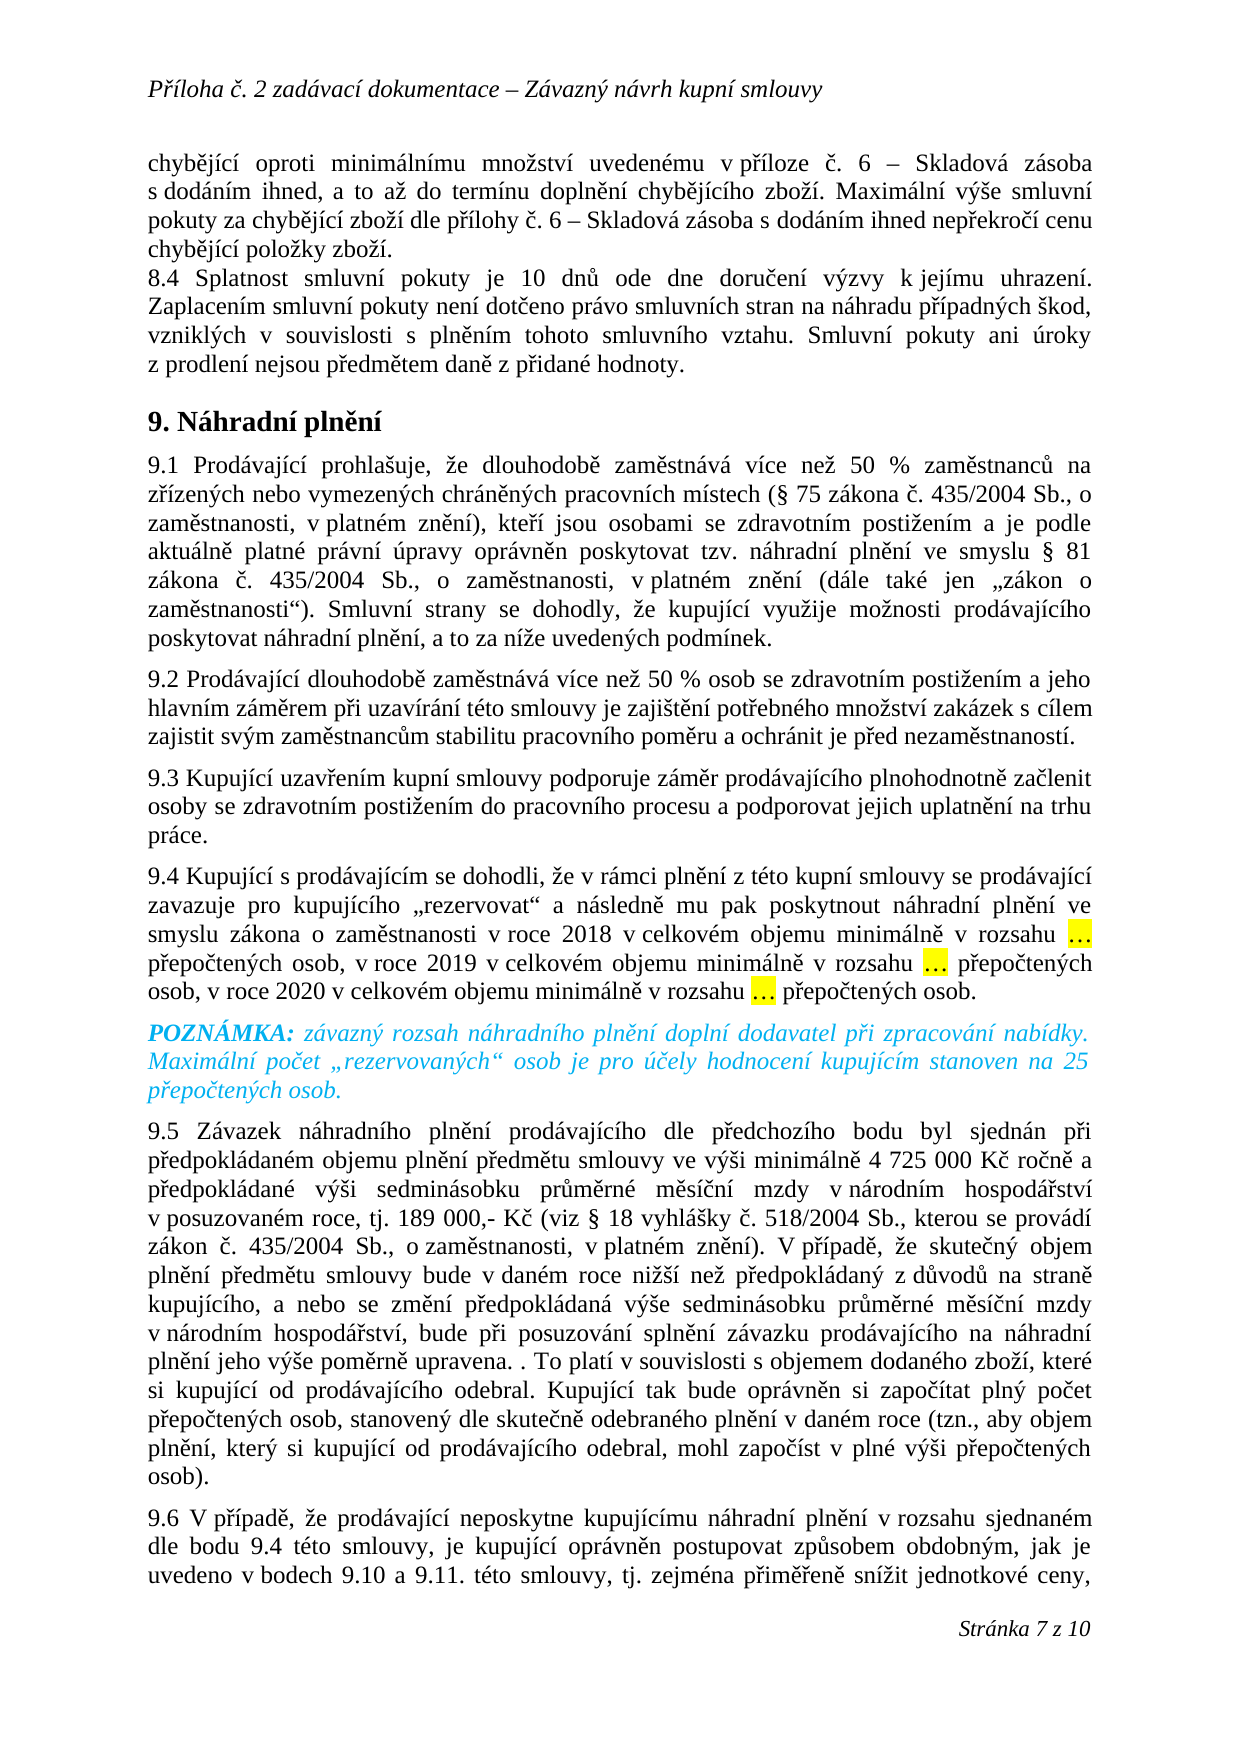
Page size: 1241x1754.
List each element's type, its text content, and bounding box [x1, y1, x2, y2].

text 9.4 Kupující s prodávajícím se dohodli, že v rámci plnění z této kupní smlouvy se prodávající zavazuje pro kupujícího „rezervovat“ a následně mu pak poskytnout náhradní plnění ve smyslu zákona o zaměstnanosti v roce 2018 v celkovém objemu minimálně v rozsahu … přepočtených osob, v roce 2019 v celkovém objemu minimálně v rozsahu … přepočtených osob, v roce 2020 v celkovém objemu minimálně v rozsahu … přepočtených osob. [148, 861, 1092, 1005]
text POZNÁMKA: závazný rozsah náhradního plnění doplní dodavatel při zpracování nabídky. Maximální počet „rezervovaných“ osob je pro účely hodnocení kupujícím stanoven na 25 přepočtených osob. [148, 1018, 1092, 1104]
text 9.1 Prodávající prohlašuje, že dlouhodobě zaměstnává více než 50 % zaměstnanců na zřízených nebo vymezených chráněných pracovních místech (§ 75 zákona č. 435/2004 Sb., o zaměstnanosti, v platném znění), kteří jsou osobami se zdravotním postižením a je podle aktuálně platné právní úpravy oprávněn poskytovat tzv. náhradní plnění ve smyslu § 81 zákona č. 435/2004 Sb., o zaměstnanosti, v platném znění (dále také jen „zákon o zaměstnanosti“). Smluvní strany se dohodly, že kupující využije možnosti prodávajícího poskytovat náhradní plnění, a to za níže uvedených podmínek. [148, 450, 1092, 651]
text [148, 148, 1092, 263]
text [148, 1503, 1092, 1589]
text 9.3 Kupující uzavřením kupní smlouvy podporuje záměr prodávajícího plnohodnotně začlenit osoby se zdravotním postižením do pracovního procesu a podporovat jejich uplatnění na trhu práce. [148, 763, 1092, 849]
text 9. Náhradní plnění [148, 404, 1092, 438]
text 8.4 Splatnost smluvní pokuty je 10 dnů ode dne doručení výzvy k jejímu uhrazení. Zaplacením smluvní pokuty není dotčeno právo smluvních stran na náhradu případných škod, vzniklých v souvislosti s plněním tohoto smluvního vztahu. Smluvní pokuty ani úroky z prodlení nejsou předmětem daně z přidané hodnoty. [148, 263, 1092, 378]
text 9.2 Prodávající dlouhodobě zaměstnává více než 50 % osob se zdravotním postižením a jeho hlavním záměrem při uzavírání této smlouvy je zajištění potřebného množství zakázek s cílem zajistit svým zaměstnancům stabilitu pracovního poměru a ochránit je před nezaměstnaností. [148, 664, 1092, 750]
text 9.5 Závazek náhradního plnění prodávajícího dle předchozího bodu byl sjednán při předpokládaném objemu plnění předmětu smlouvy ve výši minimálně 4 725 000 Kč ročně a předpokládané výši sedminásobku průměrné měsíční mzdy v národním hospodářství v posuzovaném roce, tj. 189 000,- Kč (viz § 18 vyhlášky č. 518/2004 Sb., kterou se provádí zákon č. 435/2004 Sb., o zaměstnanosti, v platném znění). V případě, že skutečný objem plnění předmětu smlouvy bude v daném roce nižší než předpokládaný z důvodů na straně kupujícího, a nebo se změní předpokládaná výše sedminásobku průměrné měsíční mzdy v národním hospodářství, bude při posuzování splnění závazku prodávajícího na náhradní plnění jeho výše poměrně upravena. . To platí v souvislosti s objemem dodaného zboží, které si kupující od prodávajícího odebral. Kupující tak bude oprávněn si započítat plný počet přepočtených osob, stanovený dle skutečně odebraného plnění v daném roce (tzn., aby objem plnění, který si kupující od prodávajícího odebral, mohl započíst v plné výši přepočtených osob). [148, 1116, 1092, 1490]
